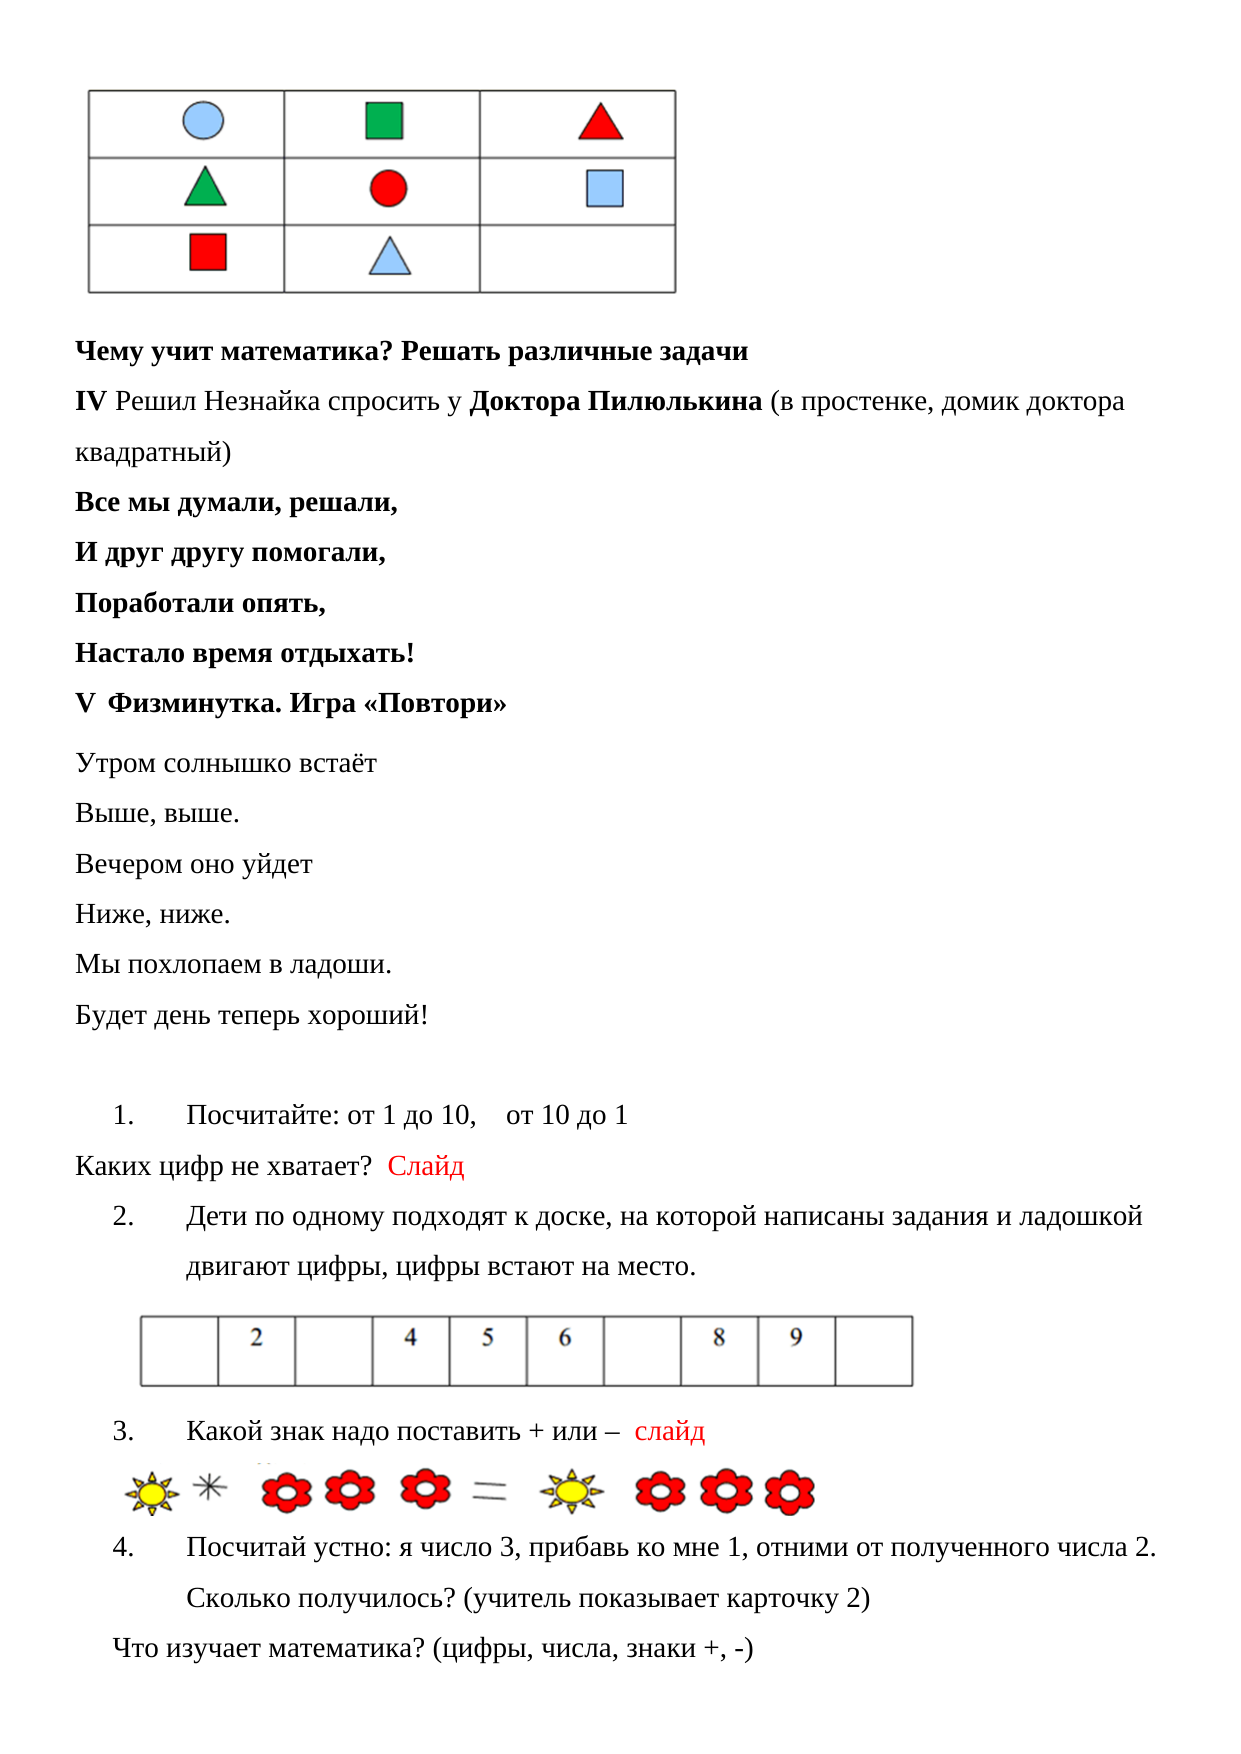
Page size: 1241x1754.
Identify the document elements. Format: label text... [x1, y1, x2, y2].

picture [112, 1298, 932, 1399]
text Вечером оно уйдет [75, 846, 1165, 879]
text Утром солнышко встаёт [75, 745, 1165, 779]
text Все мы думали, решали, И друг другу помогали, Поработали опять, Настало время отдыхать! [75, 484, 1165, 669]
text Мы похлопаем в ладоши. [75, 947, 1165, 980]
text V Физминутка. Игра «Повтори» [75, 685, 1165, 719]
list Какой знак надо поставить + или – слайд [112, 1413, 1165, 1446]
list Посчитай устно: я число 3, прибавь ко мне 1, отними от полученного числа 2. Сколько получилось? (учитель показывает карточку 2) [112, 1529, 1165, 1613]
text Что изучает математика? (цифры, числа, знаки +, -) [112, 1630, 1165, 1663]
text Ниже, ниже. [75, 896, 1165, 930]
text Каких цифр не хватает? Слайд [75, 1148, 1165, 1181]
text IV Решил Незнайка спросить у Доктора Пилюлькина (в простенке, домик доктора квадратный) [75, 383, 1165, 467]
text Чему учит математика? Решать различные задачи [75, 333, 1165, 367]
list Дети по одному подходят к доске, на которой написаны задания и ладошкой двигают цифры, цифры встают на место. [112, 1198, 1165, 1282]
picture [75, 75, 696, 319]
text Будет день теперь хороший! [75, 997, 1165, 1030]
picture [112, 1463, 829, 1516]
text Выше, выше. [75, 796, 1165, 829]
list Посчитайте: от 1 до 10, от 10 до 1 [112, 1097, 1165, 1131]
